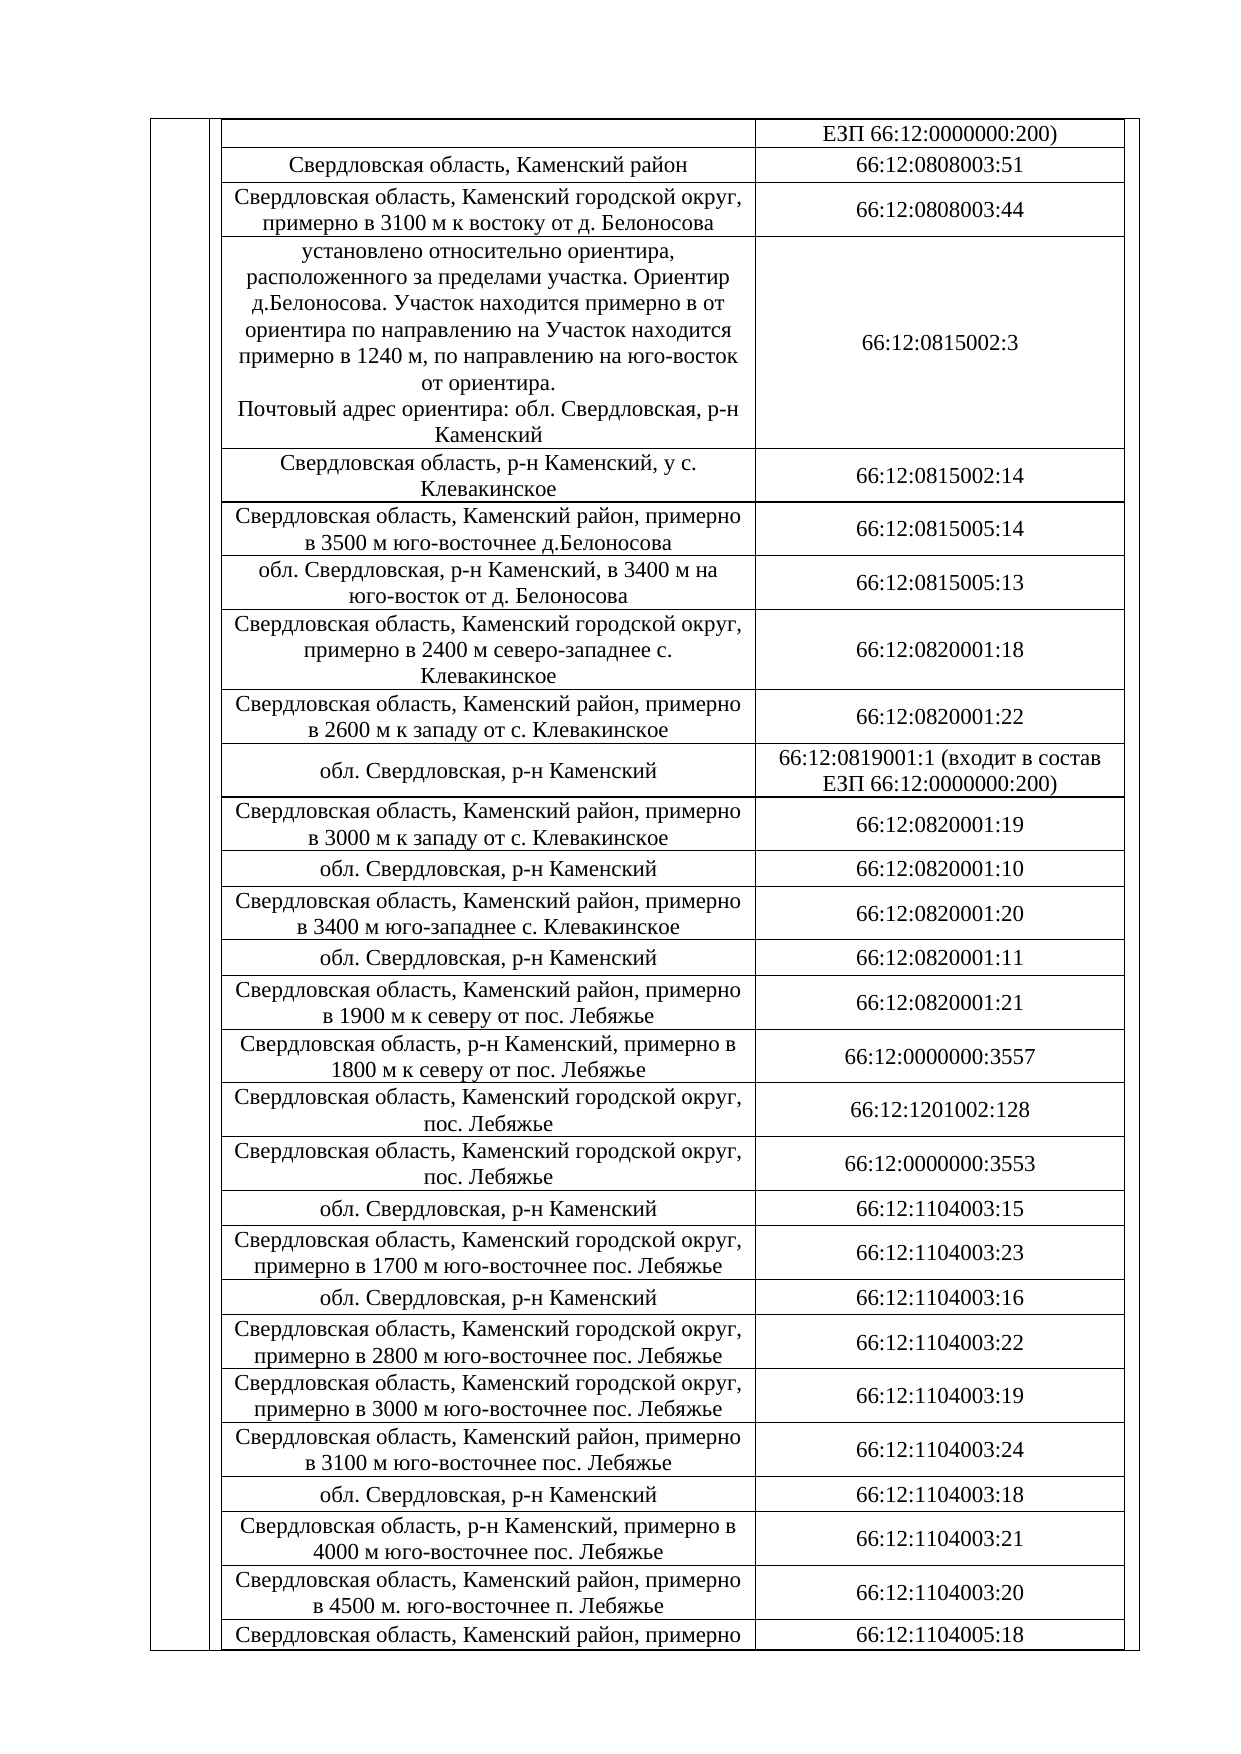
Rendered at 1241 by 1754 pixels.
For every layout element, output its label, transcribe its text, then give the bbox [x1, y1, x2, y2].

table_cell [222, 887, 755, 939]
table_cell [756, 1137, 1124, 1190]
table_cell [222, 237, 755, 448]
table_cell [222, 744, 755, 796]
table_cell 3 [151, 119, 209, 1649]
table_cell [756, 798, 1124, 850]
table_cell [756, 120, 1124, 147]
table_cell [1125, 119, 1139, 1649]
table_cell [756, 148, 1124, 182]
table_cell [222, 1423, 755, 1476]
table_cell [222, 610, 755, 689]
table_cell [222, 1315, 755, 1368]
table_cell [222, 449, 755, 501]
table_cell [222, 1030, 755, 1082]
table_cell [756, 1566, 1124, 1619]
table_cell [222, 690, 755, 743]
table_cell [222, 1083, 755, 1136]
table_cell [222, 1369, 755, 1422]
table_cell [222, 503, 755, 555]
table_cell [756, 610, 1124, 689]
table_cell [222, 1226, 755, 1279]
table_cell [222, 183, 755, 236]
table_cell [222, 1137, 755, 1190]
table_cell [756, 1512, 1124, 1565]
table_cell [756, 976, 1124, 1029]
table_cell [210, 119, 221, 1649]
table_cell [222, 1280, 755, 1314]
table_cell [756, 237, 1124, 448]
table_cell [222, 976, 755, 1029]
table_cell [756, 1369, 1124, 1422]
table_cell [222, 940, 755, 975]
table_cell [756, 887, 1124, 939]
table_cell [222, 148, 755, 182]
table_cell [756, 1191, 1124, 1225]
table_cell [756, 1280, 1124, 1314]
table_cell [756, 183, 1124, 236]
table_cell [756, 1423, 1124, 1476]
table_cell [222, 120, 755, 147]
table_cell [222, 1566, 755, 1619]
table_cell [222, 798, 755, 850]
table_cell [756, 1083, 1124, 1136]
table_cell [222, 556, 755, 609]
table_cell [756, 690, 1124, 743]
table_cell [756, 1030, 1124, 1082]
table_cell [756, 503, 1124, 555]
table_cell [756, 556, 1124, 609]
table_cell [222, 1191, 755, 1225]
table_cell [756, 744, 1124, 796]
table_cell [756, 940, 1124, 975]
table_cell [222, 1512, 755, 1565]
table_cell [756, 1315, 1124, 1368]
table_cell [222, 851, 755, 886]
table_cell [222, 1477, 755, 1511]
table_cell [756, 1477, 1124, 1511]
table_cell [756, 1226, 1124, 1279]
table_cell [756, 851, 1124, 886]
table_cell [222, 1620, 755, 1649]
table_cell [756, 449, 1124, 501]
table_cell [756, 1620, 1124, 1649]
